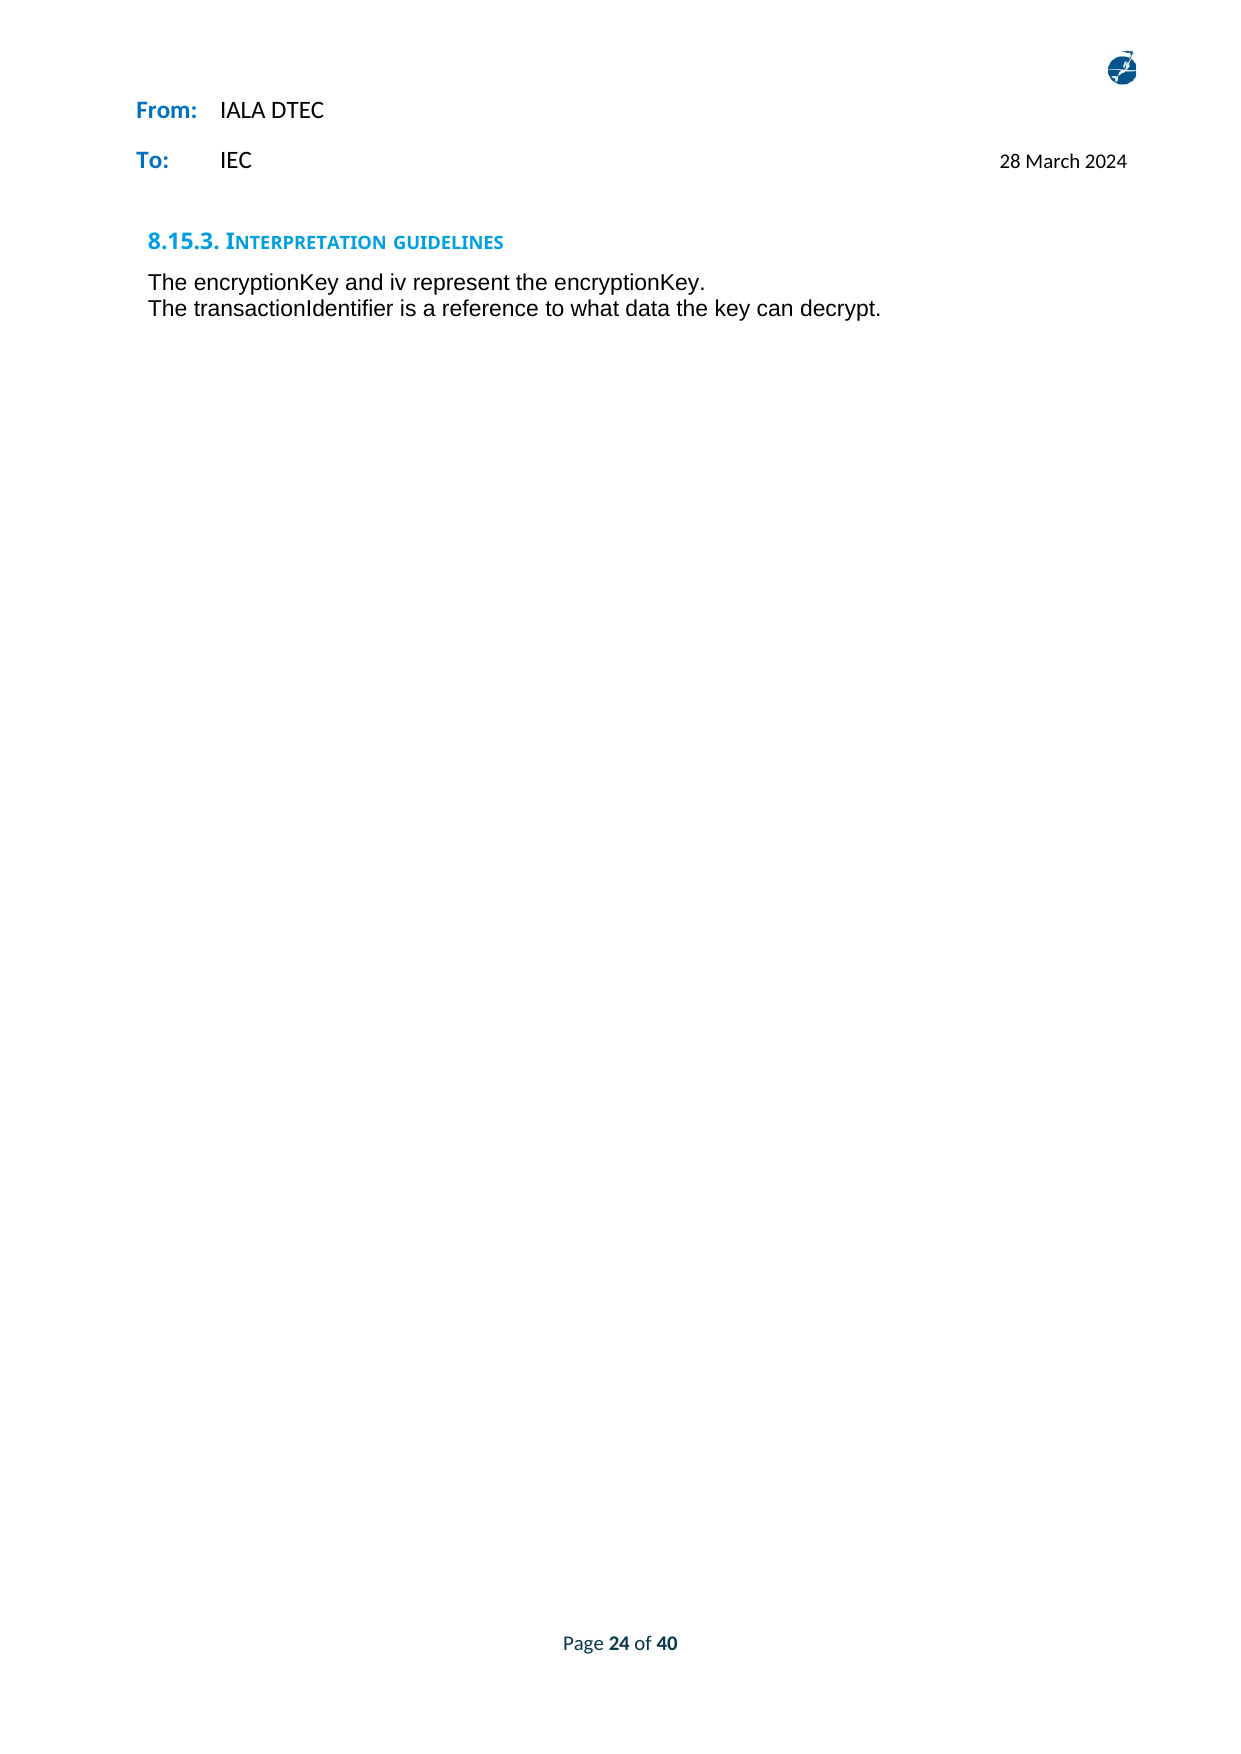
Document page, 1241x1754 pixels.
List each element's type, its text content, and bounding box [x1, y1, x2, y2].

subtitle Interpretation guidelines [148, 225, 1093, 256]
text The encryptionKey and iv represent the encryptionKey. [148, 269, 1093, 295]
text The transactionIdentifier is a reference to what data the key can decrypt. [148, 295, 1093, 322]
picture [1107, 50, 1137, 85]
